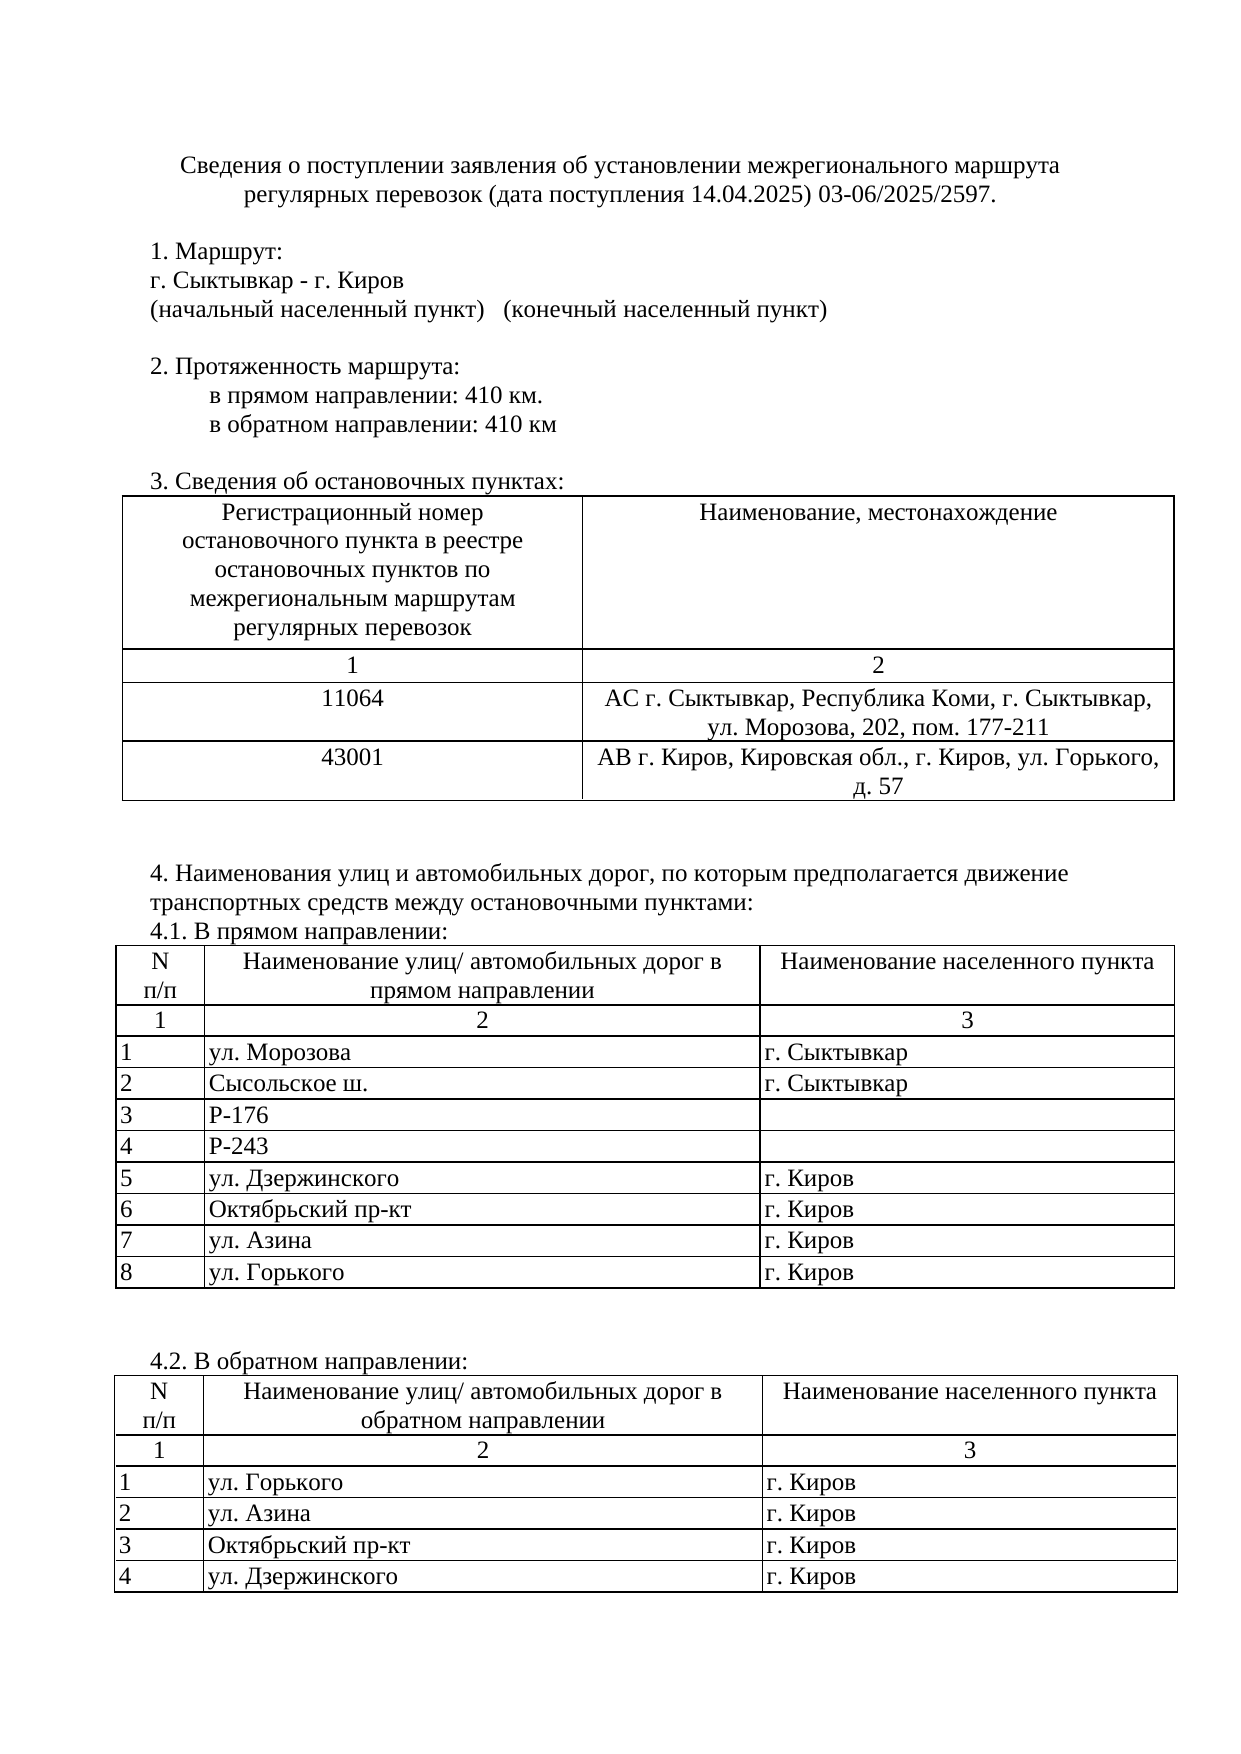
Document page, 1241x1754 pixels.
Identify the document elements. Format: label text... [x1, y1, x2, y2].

table_header Наименование населенного пункта [763, 1376, 1177, 1434]
table_cell г. Киров [761, 1257, 1174, 1287]
table_header Наименование улиц/ автомобильных дорог в прямом направлении [205, 946, 759, 1004]
table_cell 3 [115, 1529, 203, 1560]
table_cell [761, 1100, 1174, 1130]
table_header N п/п [115, 1376, 203, 1434]
table_cell 2 [204, 1436, 762, 1465]
table_header Наименование, местонахождение [583, 497, 1173, 648]
text 4.1. В прямом направлении: [150, 916, 1090, 945]
text 3. Сведения об остановочных пунктах: [150, 466, 1090, 495]
table_cell Р-176 [205, 1100, 759, 1130]
table_cell 1 [123, 650, 582, 681]
table_cell Сысольское ш. [205, 1068, 759, 1098]
table_cell 1 [115, 1435, 203, 1465]
table_cell 1 [115, 1466, 203, 1497]
table_cell ул. Азина [205, 1226, 759, 1256]
table_cell 3 [763, 1434, 1177, 1465]
text в обратном направлении: 410 км [150, 409, 1090, 437]
table_cell ул. Дзержинского [205, 1163, 759, 1193]
table_cell 11064 [123, 683, 582, 740]
table_cell 8 [117, 1257, 204, 1287]
text 1. Маршрут: [150, 236, 1090, 265]
table_cell г. Киров [763, 1465, 1177, 1497]
table_cell 7 [117, 1226, 204, 1256]
table_cell 4 [117, 1131, 204, 1161]
table_cell 43001 [123, 742, 582, 799]
table_cell [761, 1131, 1174, 1161]
table_cell 3 [117, 1100, 204, 1130]
table_cell 1 [117, 1037, 204, 1067]
table_cell Р-243 [205, 1131, 759, 1161]
table_cell г. Киров [761, 1194, 1174, 1224]
table_cell г. Киров [763, 1497, 1177, 1528]
table_cell АС г. Сыктывкар, Республика Коми, г. Сыктывкар, ул. Морозова, 202, пом. 177-211 [583, 683, 1173, 740]
table_cell г. Киров [761, 1226, 1174, 1256]
table_cell 1 [117, 1006, 204, 1035]
table_cell г. Киров [761, 1163, 1174, 1193]
table_cell ул. Азина [204, 1498, 762, 1528]
table_cell г. Сыктывкар [761, 1068, 1174, 1098]
table_cell 2 [117, 1068, 204, 1098]
table_header Наименование населенного пункта [761, 946, 1174, 1004]
table_cell 4 [115, 1561, 203, 1591]
table_cell Октябрьский пр-кт [204, 1530, 762, 1560]
text 4.2. В обратном направлении: [150, 1346, 1090, 1375]
table_cell г. Киров [763, 1560, 1177, 1591]
table_cell АВ г. Киров, Кировская обл., г. Киров, ул. Горького, д. 57 [583, 742, 1173, 799]
table_cell 6 [117, 1194, 204, 1224]
text в прямом направлении: 410 км. [150, 380, 1090, 409]
text (начальный населенный пункт) (конечный населенный пункт) [150, 294, 1090, 322]
table_cell ул. Горького [204, 1467, 762, 1497]
table_cell ул. Горького [205, 1257, 759, 1287]
text г. Сыктывкар - г. Киров [150, 265, 1090, 294]
table_header Регистрационный номер остановочного пункта в реестре остановочных пунктов по межрегиональным маршрутам регулярных перевозок [123, 497, 582, 648]
table_header Наименование улиц/ автомобильных дорог в обратном направлении [204, 1376, 762, 1434]
table_cell 5 [117, 1163, 204, 1193]
table_cell 2 [583, 650, 1173, 681]
table_cell 3 [761, 1006, 1174, 1035]
table_header N п/п [117, 946, 204, 1004]
table_cell ул. Дзержинского [204, 1561, 762, 1591]
table_cell г. Киров [763, 1528, 1177, 1560]
text 2. Протяженность маршрута: [150, 351, 1090, 380]
text 4. Наименования улиц и автомобильных дорог, по которым предполагается движение транспортных средств между остановочными пунктами: [150, 858, 1090, 916]
table_cell 2 [205, 1006, 759, 1035]
table_cell ул. Морозова [205, 1037, 759, 1067]
table_cell 2 [115, 1498, 203, 1528]
text Сведения о поступлении заявления об установлении межрегионального маршрута регулярных перевозок (дата поступления 14.04.2025) 03-06/2025/2597. [150, 150, 1090, 207]
table_cell г. Сыктывкар [761, 1037, 1174, 1067]
table_cell Октябрьский пр-кт [205, 1194, 759, 1224]
